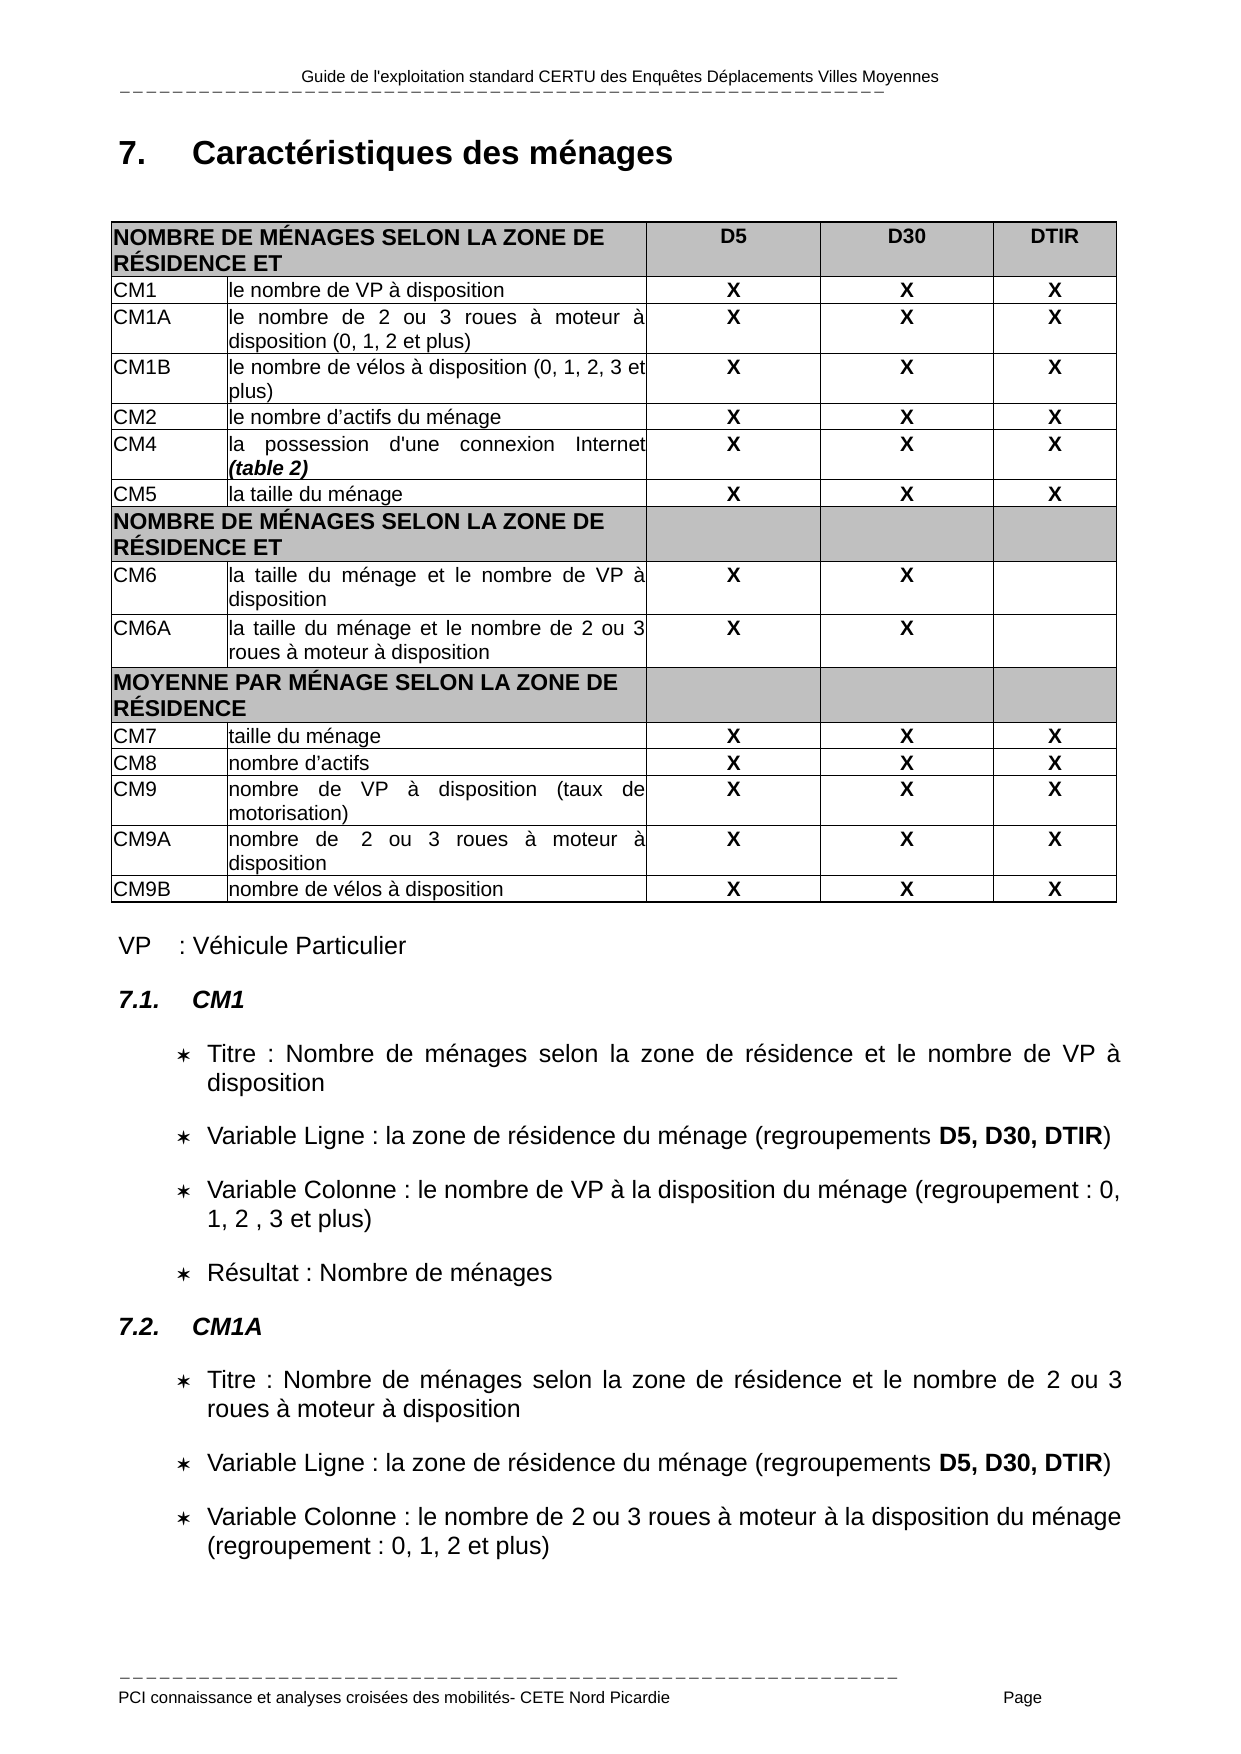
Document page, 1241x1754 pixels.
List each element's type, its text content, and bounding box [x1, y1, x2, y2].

subtitle Caractéristiques des ménages [118, 133, 1122, 171]
table_cell X [647, 480, 820, 506]
table_cell X [994, 354, 1116, 403]
table_cell X [647, 776, 820, 825]
table_cell CM9B [112, 876, 227, 901]
text VP : Véhicule Particulier [118, 931, 1122, 960]
table_cell X [821, 749, 993, 775]
table_cell X [647, 430, 820, 479]
table_cell X [821, 404, 993, 429]
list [177, 1448, 1122, 1477]
table_cell le nombre de vélos à disposition (0, 1, 2, 3 et plus) [228, 354, 646, 403]
table_cell [821, 507, 993, 561]
table_cell X [821, 277, 993, 303]
table_cell CM5 [112, 480, 227, 506]
list Titre : Nombre de ménages selon la zone de résidence et le nombre de VP à disposition [177, 1039, 1122, 1096]
subtitle CM1 [118, 985, 1122, 1014]
table_cell CM9 [112, 776, 227, 825]
table_cell X [821, 304, 993, 353]
table_cell nombre de 2 ou 3 roues à moteur à disposition [228, 826, 646, 875]
table_cell X [994, 480, 1116, 506]
table_cell la taille du ménage et le nombre de VP à disposition [228, 562, 646, 614]
table_cell nombre de VP à disposition (taux de motorisation) [228, 776, 646, 825]
table_cell [994, 507, 1116, 561]
table_cell [994, 615, 1116, 667]
table_cell X [994, 826, 1116, 875]
table_cell X [647, 304, 820, 353]
table_cell X [821, 354, 993, 403]
list Titre : Nombre de ménages selon la zone de résidence et le nombre de 2 ou 3 roues à moteur à disposition [177, 1365, 1122, 1423]
table_header DTIR [994, 223, 1116, 276]
table_cell X [821, 723, 993, 748]
table_cell X [821, 480, 993, 506]
table_cell X [647, 723, 820, 748]
table_cell X [821, 562, 993, 614]
table_cell X [994, 430, 1116, 479]
table_cell taille du ménage [228, 723, 646, 748]
table_cell CM6 [112, 562, 227, 614]
subtitle CM1A [118, 1312, 1122, 1340]
table_cell CM8 [112, 749, 227, 775]
table_cell X [994, 876, 1116, 901]
list Variable Colonne : le nombre de 2 ou 3 roues à moteur à la disposition du ménage (regroupement : 0, 1, 2 et plus) [177, 1502, 1122, 1559]
table_cell CM7 [112, 723, 227, 748]
table_cell X [821, 430, 993, 479]
table_cell [821, 668, 993, 722]
table_cell la possession d'une connexion Internet (table 2) [228, 430, 646, 479]
table_cell X [994, 404, 1116, 429]
table_cell X [994, 304, 1116, 353]
table_cell X [821, 876, 993, 901]
table_cell CM4 [112, 430, 227, 479]
table_cell X [647, 876, 820, 901]
table_cell X [821, 615, 993, 667]
table_cell X [647, 404, 820, 429]
table_cell [647, 668, 820, 722]
table_cell nombre d’actifs [228, 749, 646, 775]
table_cell NOMBRE DE MÉNAGES SELON LA ZONE DE RÉSIDENCE ET [112, 507, 646, 561]
table_cell X [821, 776, 993, 825]
table_header D5 [647, 223, 820, 276]
table_cell X [994, 749, 1116, 775]
table_cell CM1 [112, 277, 227, 303]
table_cell CM9A [112, 826, 227, 875]
table_cell X [994, 723, 1116, 748]
list Variable Ligne : la zone de résidence du ménage (regroupements D5, D30, DTIR) [177, 1121, 1122, 1150]
table_cell MOYENNE PAR MÉNAGE SELON LA ZONE DE RÉSIDENCE [112, 668, 646, 722]
table_cell X [647, 615, 820, 667]
table_cell le nombre de 2 ou 3 roues à moteur à disposition (0, 1, 2 et plus) [228, 304, 646, 353]
table_cell X [994, 277, 1116, 303]
list Résultat : Nombre de ménages [177, 1258, 1122, 1287]
table_cell X [647, 826, 820, 875]
list Variable Colonne : le nombre de VP à la disposition du ménage (regroupement : 0, 1, 2 , 3 et plus) [177, 1175, 1122, 1233]
table_cell [647, 507, 820, 561]
table_cell le nombre de VP à disposition [228, 277, 646, 303]
table_cell nombre de vélos à disposition [228, 876, 646, 901]
table_cell X [994, 776, 1116, 825]
table_cell [994, 668, 1116, 722]
table_cell CM1A [112, 304, 227, 353]
table_cell X [647, 562, 820, 614]
table_cell X [647, 749, 820, 775]
table_cell CM6A [112, 615, 227, 667]
table_cell X [647, 277, 820, 303]
table_cell [994, 562, 1116, 614]
table_cell CM1B [112, 354, 227, 403]
table_cell X [821, 826, 993, 875]
table_cell le nombre d’actifs du ménage [228, 404, 646, 429]
table_cell CM2 [112, 404, 227, 429]
table_header NOMBRE DE MÉNAGES SELON LA ZONE DE RÉSIDENCE ET [112, 223, 646, 276]
table_cell la taille du ménage [228, 480, 646, 506]
table_cell X [647, 354, 820, 403]
table_cell la taille du ménage et le nombre de 2 ou 3 roues à moteur à disposition [228, 615, 646, 667]
table_header D30 [821, 223, 993, 276]
